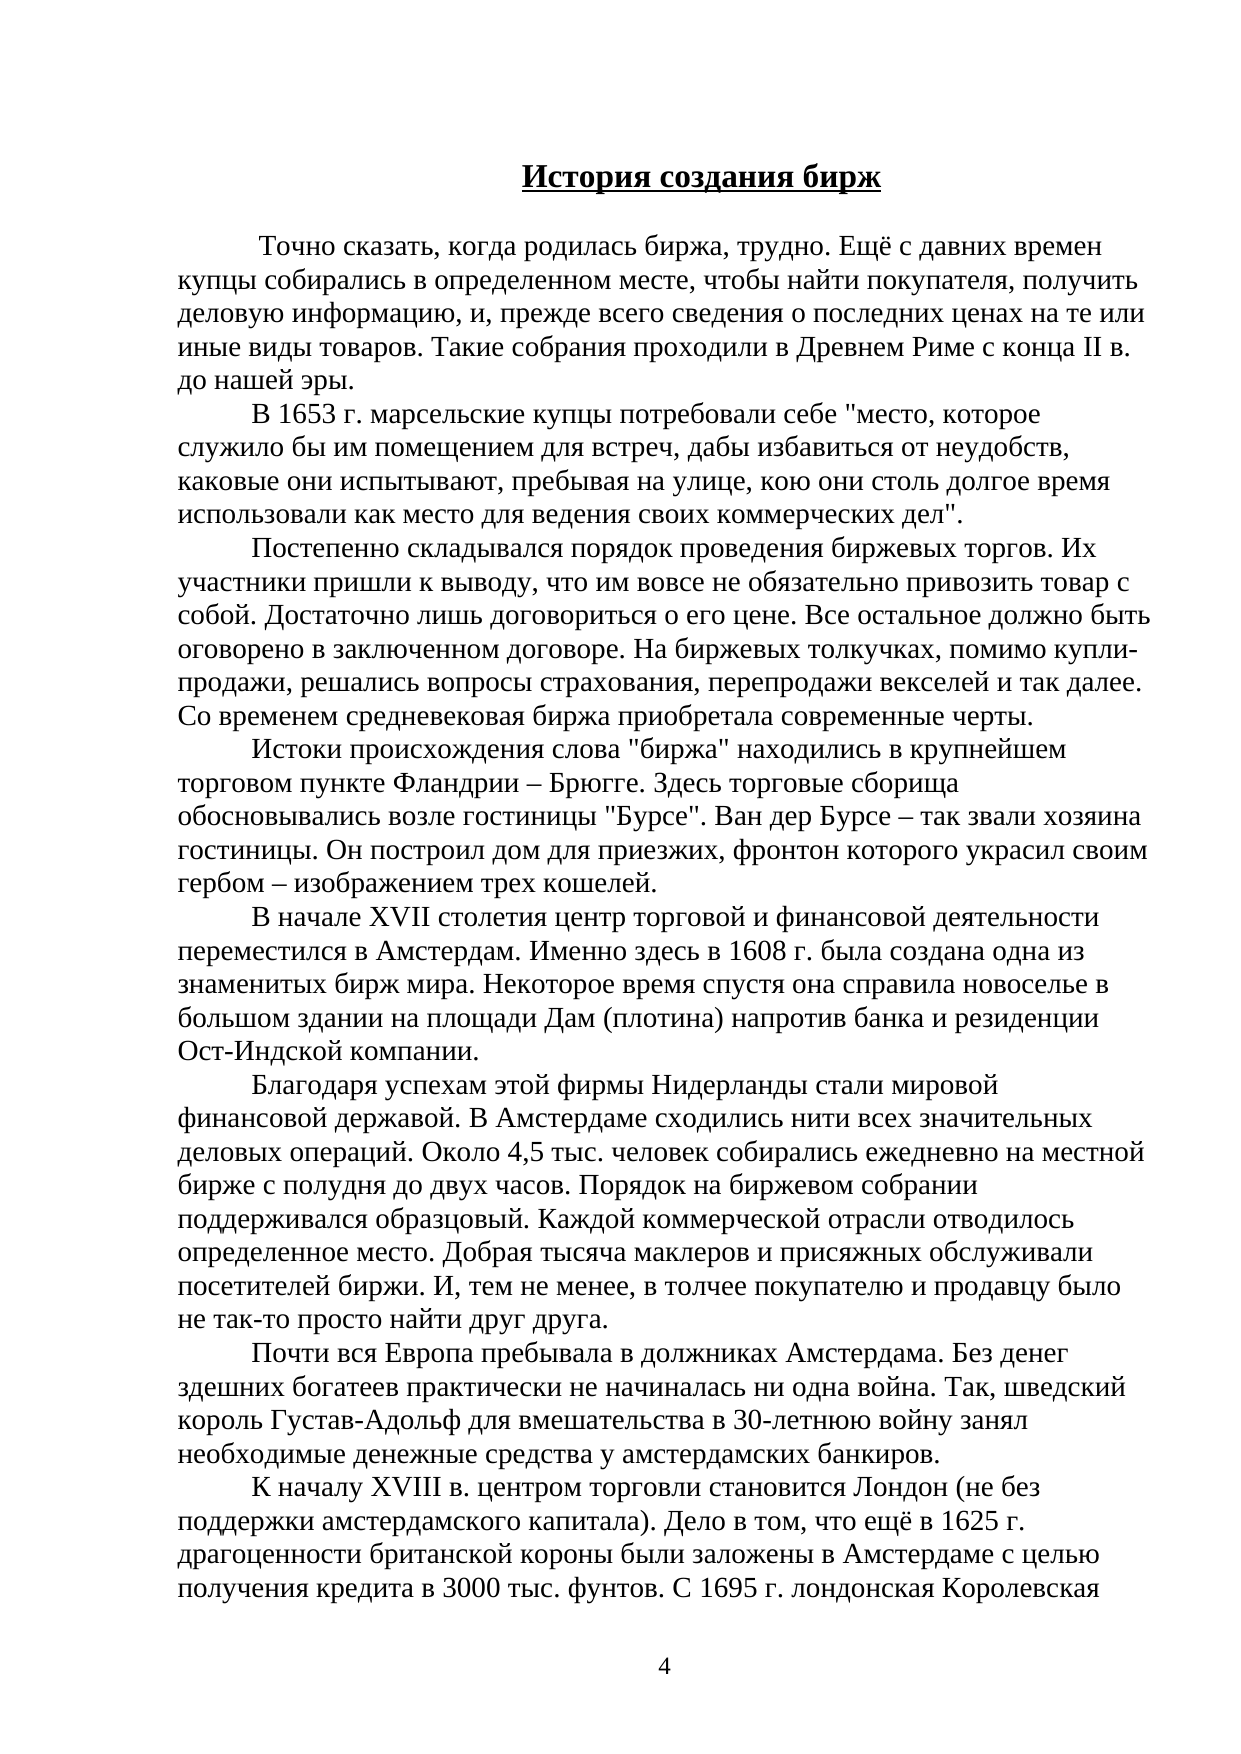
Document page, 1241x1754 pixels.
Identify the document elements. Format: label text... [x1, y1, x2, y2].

text Постепенно складывался порядок проведения биржевых торгов. Их участники пришли к выводу, что им вовсе не обязательно привозить товар с собой. Достаточно лишь договориться о его цене. Все остальное должно быть оговорено в заключенном договоре. На биржевых толкучках, помимо купли-продажи, решались вопросы страхования, перепродажи векселей и так далее. Со временем средневековая биржа приобретала современные черты. [177, 530, 1152, 731]
text Благодаря успехам этой фирмы Нидерланды стали мировой финансовой державой. В Амстердаме сходились нити всех значительных деловых операций. Около 4,5 тыс. человек собирались ежедневно на местной бирже с полудня до двух часов. Порядок на биржевом собрании поддерживался образцовый. Каждой коммерческой отрасли отводилось определенное место. Добрая тысяча маклеров и присяжных обслуживали посетителей биржи. И, тем не менее, в толчее покупателю и продавцу было не так-то просто найти друг друга. [177, 1067, 1152, 1335]
text Почти вся Европа пребывала в должниках Амстердама. Без денег здешних богатеев практически не начиналась ни одна война. Так, шведский король Густав-Адольф для вмешательства в 30-летнюю войну занял необходимые денежные средства у амстердамских банкиров. [177, 1335, 1152, 1469]
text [177, 1469, 1152, 1603]
text В начале XVII столетия центр торговой и финансовой деятельности переместился в Амстердам. Именно здесь в 1608 г. была создана одна из знаменитых бирж мира. Некоторое время спустя она справила новоселье в большом здании на площади Дам (плотина) напротив банка и резиденции Ост-Индской компании. [177, 899, 1152, 1067]
text В 1653 г. марсельские купцы потребовали себе "место, которое служило бы им помещением для встреч, дабы избавиться от неудобств, каковые они испытывают, пребывая на улице, кою они столь долгое время использовали как место для ведения своих коммерческих дел". [177, 396, 1152, 530]
text История создания бирж [177, 156, 1152, 195]
text Истоки происхождения слова "биржа" находились в крупнейшем торговом пункте Фландрии – Брюгге. Здесь торговые сборища обосновывались возле гостиницы "Бурсе". Ван дер Бурсе – так звали хозяина гостиницы. Он построил дом для приезжих, фронтон которого украсил своим гербом – изображением трех кошелей. [177, 731, 1152, 899]
text Точно сказать, когда родилась биржа, трудно. Ещё с давних времен купцы собирались в определенном месте, чтобы найти покупателя, получить деловую информацию, и, прежде всего сведения о последних ценах на те или иные виды товаров. Такие собрания проходили в Древнем Риме с конца II в. до нашей эры. [177, 228, 1152, 396]
